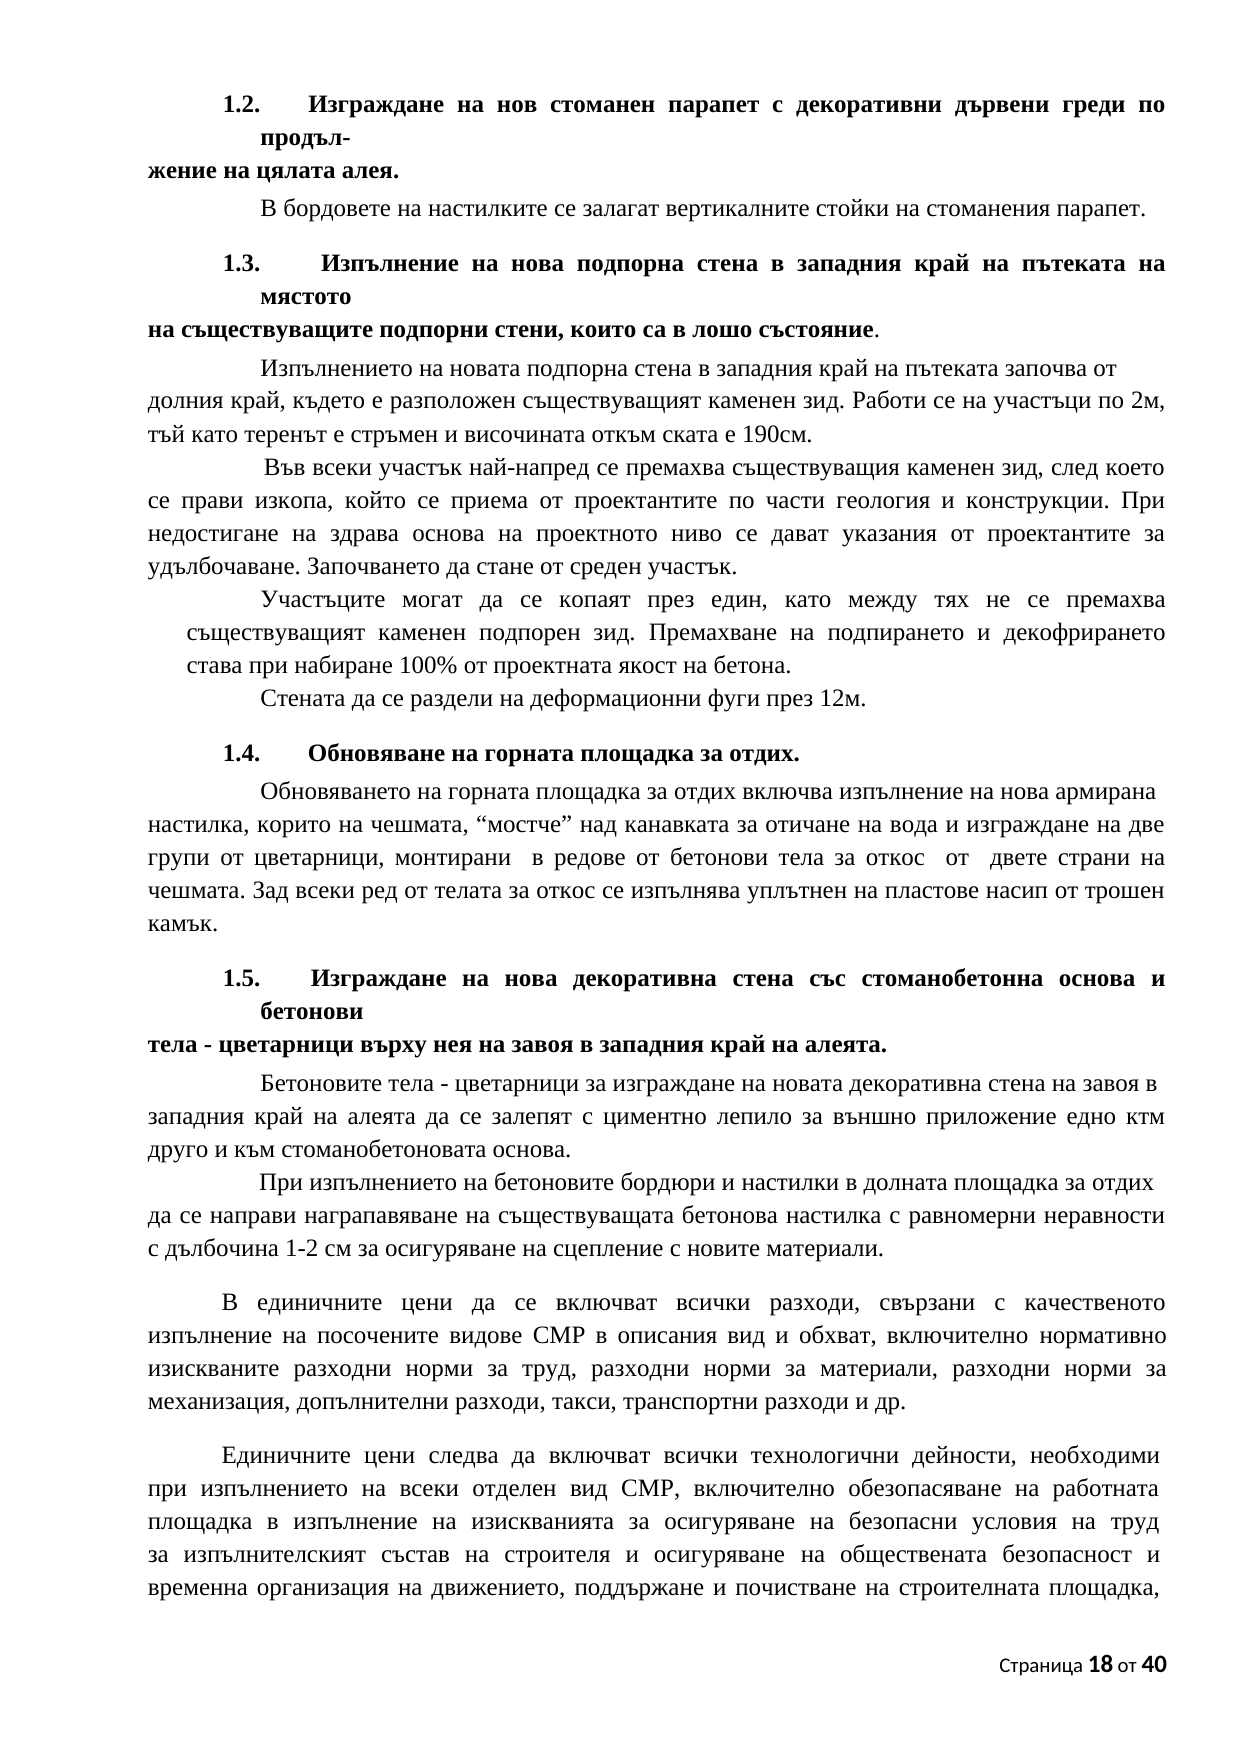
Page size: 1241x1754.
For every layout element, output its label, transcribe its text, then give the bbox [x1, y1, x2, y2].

text жение на цялата алея. [148, 155, 1167, 183]
text долния край, където е разположен съществуващият каменен зид. Работи се на участъци по 2м, тъй като теренът е стръмен и височината откъм ската е 190см. [148, 386, 1167, 447]
text настилка, корито на чешмата, “мостче” над канавката за отичане на вода и изграждане на две групи от цветарници, монтирани в редове от бетонови тела за откос от двете страни на чешмата. Зад всеки ред от телата за откос се изпълнява уплътнен на пластове насип от трошен камък. [148, 809, 1167, 937]
text Във всеки участък най-напред се премахва съществуващия каменен зид, след което се прави изкопа, който се приема от проектантите по части геология и конструкции. При недостигане на здрава основа на проектното ниво се дават указания от проектантите за удълбочаване. Започването да стане от среден участък. [148, 452, 1167, 579]
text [148, 1440, 1160, 1601]
text Стената да се раздели на деформационни фуги през 12м. [186, 683, 1167, 712]
list Изпълнение на нова подпорна стена в западния край на пътеката на мястото [223, 248, 1167, 310]
text Изпълнението на новата подпорна стена в западния край на пътеката започва от [260, 353, 1167, 381]
text да се направи награпавяване на съществуващата бетонова настилка с равномерни неравности с дълбочина 1-2 см за осигуряване на сцепление с новите материали. [148, 1200, 1167, 1262]
list Изграждане на нова декоративна стена със стоманобетонна основа и бетонови [223, 963, 1167, 1025]
text В единичните цени да се включват всички разходи, свързани с качественото изпълнение на посочените видове СМР в описания вид и обхват, включително нормативно изискваните разходни норми за труд, разходни норми за материали, разходни норми за механизация, допълнителни разходи, такси, транспортни разходи и др. [148, 1287, 1167, 1414]
list Изграждане на нов стоманен парапет с декоративни дървени греди по продъл- [223, 89, 1167, 150]
text на съществуващите подпорни стени, които са в лошо състояние. [148, 314, 1167, 343]
text При изпълнението на бетоновите бордюри и настилки в долната площадка за отдих [221, 1167, 1167, 1196]
list Обновяване на горната площадка за отдих. [223, 738, 1167, 767]
text В бордовете на настилките се залагат вертикалните стойки на стоманения парапет. [260, 193, 1167, 222]
text Участъците могат да се копаят през един, като между тях не се премахва съществуващият каменен подпорен зид. Премахване на подпирането и декофрирането става при набиране 100% от проектната якост на бетона. [186, 584, 1167, 678]
text Обновяването на горната площадка за отдих включва изпълнение на нова армирана [260, 776, 1167, 805]
text западния край на алеята да се залепят с циментно лепило за външно приложение едно ктм друго и към стоманобетоновата основа. [148, 1101, 1167, 1163]
text Бетоновите тела - цветарници за изграждане на новата декоративна стена на завоя в [221, 1068, 1167, 1097]
text тела - цветарници върху нея на завоя в западния край на алеята. [148, 1029, 1167, 1058]
